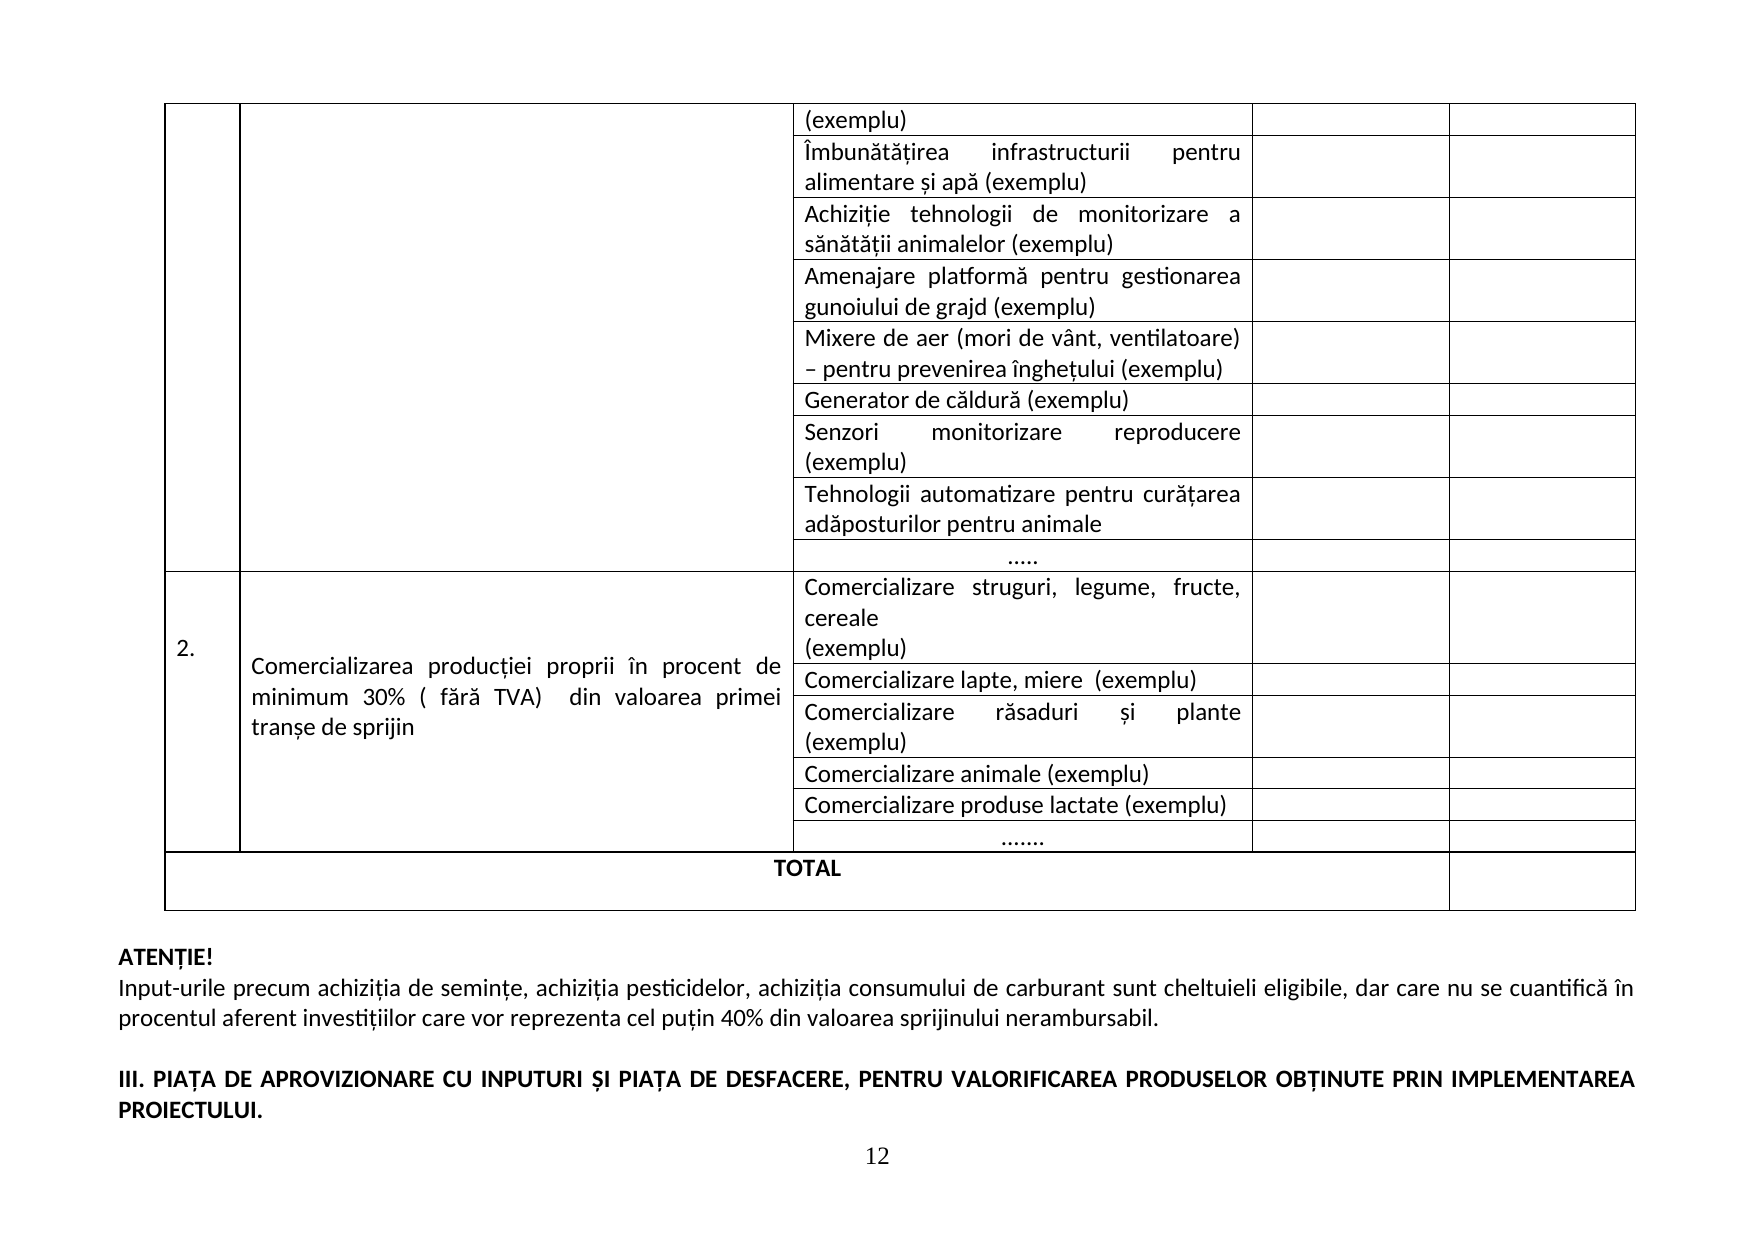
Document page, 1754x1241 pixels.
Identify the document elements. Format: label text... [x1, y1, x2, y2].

table_cell [1450, 572, 1635, 663]
table_cell Comercializarea producției proprii în procent de minimum 30% ( fără TVA) din valoarea primei tranșe de sprijin [241, 572, 793, 851]
table_cell [1450, 478, 1635, 539]
table_cell [1450, 821, 1635, 851]
table_cell [1450, 198, 1635, 259]
table_cell [1253, 758, 1449, 788]
table_cell Comercializare struguri, legume, fructe, cereale (exemplu) [794, 572, 1252, 663]
table_cell [1450, 664, 1635, 695]
table_cell [1450, 104, 1635, 135]
table_cell [1253, 384, 1449, 415]
table_cell [1450, 136, 1635, 197]
table_cell Mixere de aer (mori de vânt, ventilatoare) – pentru prevenirea îngheţului (exemplu) [794, 322, 1252, 383]
table_cell [1450, 758, 1635, 788]
table_cell Tehnologii automatizare pentru curăţarea adăposturilor pentru animale [794, 478, 1252, 539]
table_cell [1253, 664, 1449, 695]
table_cell [1450, 696, 1635, 757]
table_cell Achiziţie tehnologii de monitorizare a sănătăţii animalelor (exemplu) [794, 198, 1252, 259]
table_cell [1450, 260, 1635, 321]
table_cell Comercializare lapte, miere (exemplu) [794, 664, 1252, 695]
table_cell [1450, 540, 1635, 571]
table_cell [1253, 260, 1449, 321]
table_cell Comercializare animale (exemplu) [794, 758, 1252, 788]
table_cell [1253, 478, 1449, 539]
table_cell Amenajare platformă pentru gestionarea gunoiului de grajd (exemplu) [794, 260, 1252, 321]
table_cell [1253, 696, 1449, 757]
text III. PIAŢA DE APROVIZIONARE CU INPUTURI ȘI PIAȚA DE DESFACERE, PENTRU VALORIFICAREA PRODUSELOR OBŢINUTE PRIN IMPLEMENTAREA PROIECTULUI. [118, 1063, 1636, 1124]
table_cell ..... [794, 540, 1252, 571]
table_cell [1450, 384, 1635, 415]
table_cell [1253, 198, 1449, 259]
table_cell Îmbunătățirea infrastructurii pentru alimentare și apă (exemplu) [794, 136, 1252, 197]
table_cell [1253, 416, 1449, 477]
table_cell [794, 104, 1252, 135]
table_cell [1450, 322, 1635, 383]
table_cell Comercializare răsaduri și plante (exemplu) [794, 696, 1252, 757]
table_cell [1253, 572, 1449, 663]
table_cell [1450, 416, 1635, 477]
table_cell Comercializare produse lactate (exemplu) [794, 789, 1252, 820]
table_cell [1450, 853, 1635, 910]
table_cell 2. [166, 572, 239, 851]
table_cell [1253, 540, 1449, 571]
table_cell ....... [794, 821, 1252, 851]
table_cell Senzori monitorizare reproducere (exemplu) [794, 416, 1252, 477]
table_cell [1253, 821, 1449, 851]
table_cell [1253, 322, 1449, 383]
table_cell [1450, 789, 1635, 820]
table_cell Generator de căldură (exemplu) [794, 384, 1252, 415]
text Input-urile precum achiziția de semințe, achiziția pesticidelor, achiziția consumului de carburant sunt cheltuieli eligibile, dar care nu se cuantifică în procentul aferent investițiilor care vor reprezenta cel puțin 40% din valoarea sprijinului nerambursabil. [118, 972, 1636, 1033]
text ATENȚIE! [118, 941, 1636, 972]
table_cell TOTAL [166, 853, 1449, 910]
table_cell [1253, 104, 1449, 135]
table_cell [1253, 136, 1449, 197]
table_cell [1253, 789, 1449, 820]
